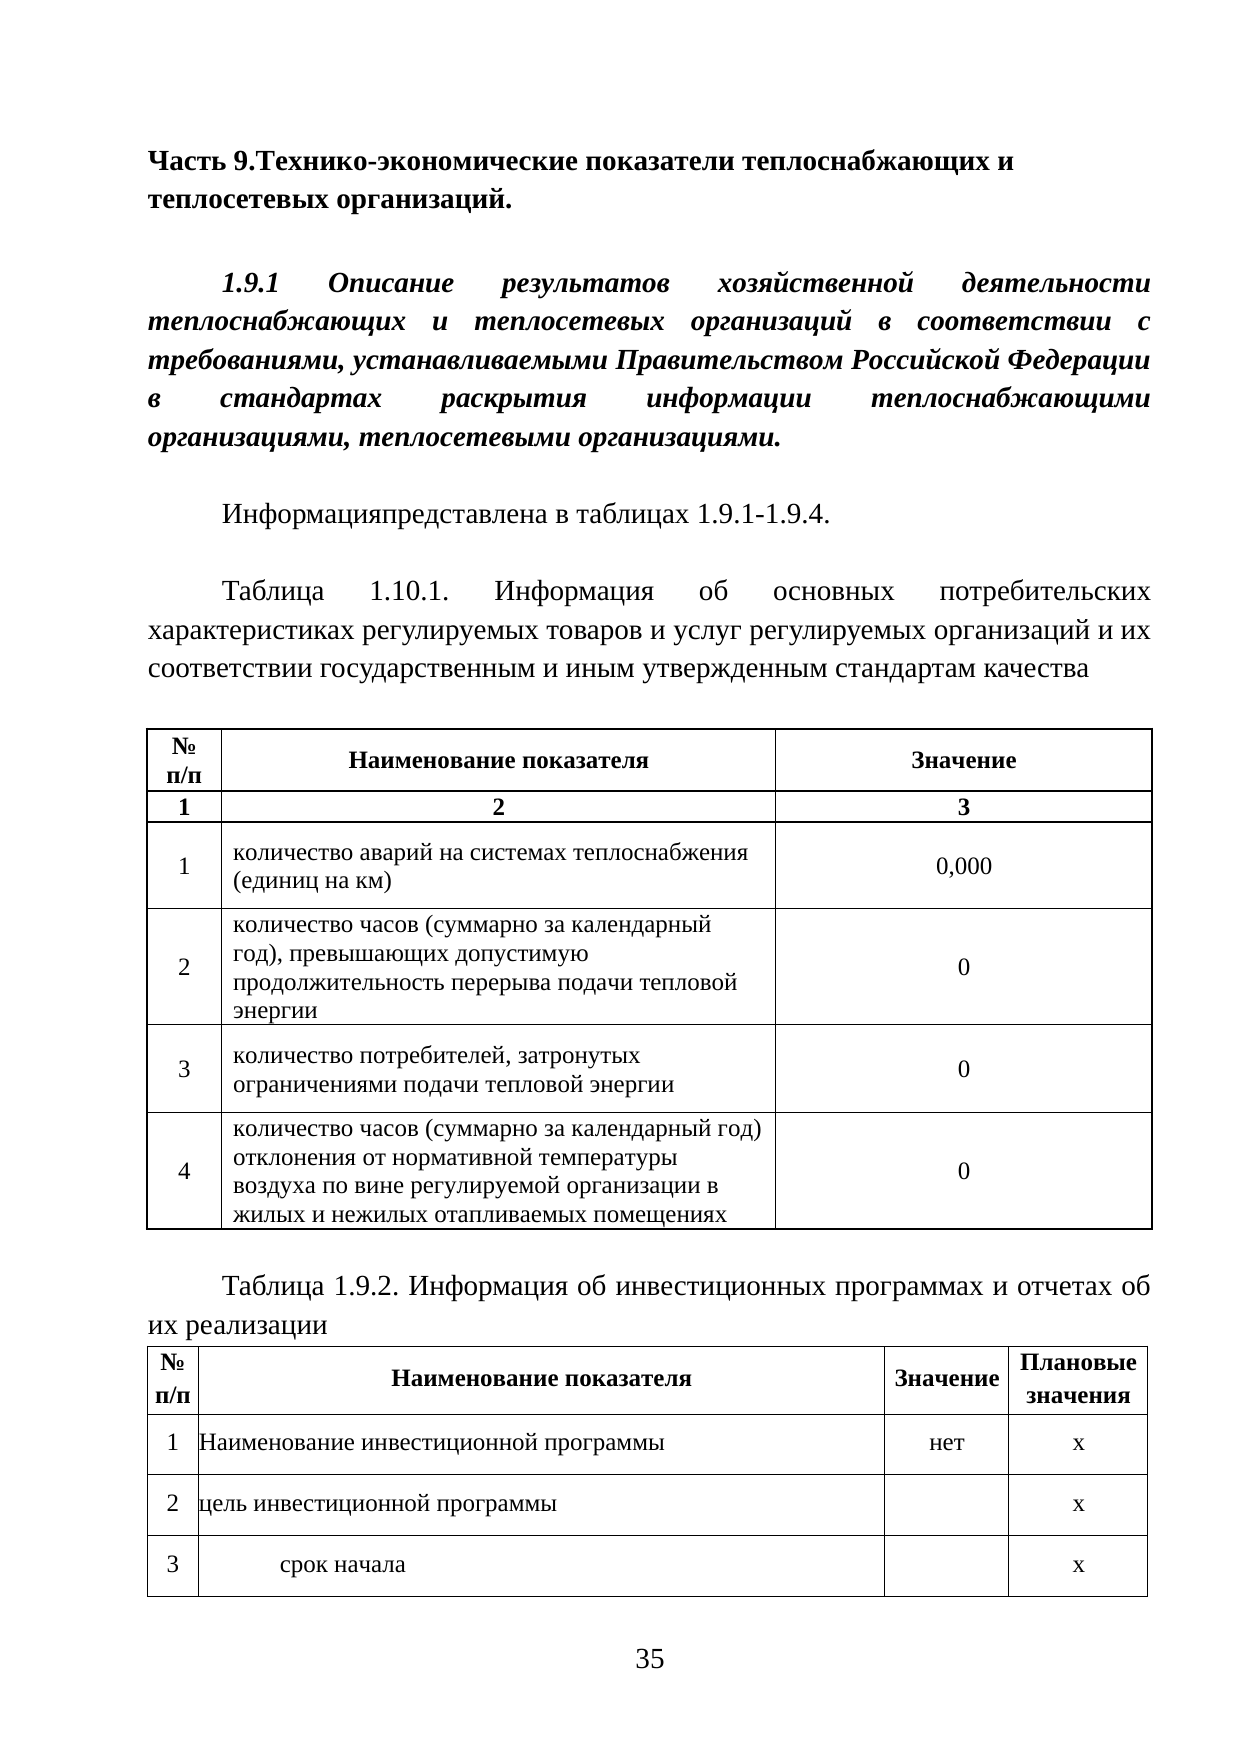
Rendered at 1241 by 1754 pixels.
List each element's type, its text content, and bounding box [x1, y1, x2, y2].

table_cell 0,000 [776, 823, 1151, 908]
text Информацияпредставлена в таблицах 1.9.1-1.9.4. [148, 496, 1152, 530]
table_cell 1 [148, 792, 221, 821]
table_cell 2 [148, 1475, 198, 1535]
table_cell цель инвестиционной программы [199, 1475, 884, 1535]
table_cell [885, 1536, 1008, 1596]
table_header Наименование показателя [199, 1347, 884, 1413]
table_cell Наименование инвестиционной программы [199, 1415, 884, 1474]
table_cell 3 [776, 792, 1151, 821]
table_header Значение [776, 730, 1151, 790]
table_cell х [1009, 1475, 1147, 1535]
table_header № п/п [148, 1347, 198, 1413]
table_cell нет [885, 1415, 1008, 1474]
table_cell срок начала [199, 1536, 884, 1596]
table_cell 0 [776, 1025, 1151, 1112]
table_cell 0 [776, 909, 1151, 1024]
table_header Наименование показателя [222, 730, 775, 790]
table_cell количество аварий на системах теплоснабжения (единиц на км) [222, 823, 775, 908]
subtitle Часть 9.Технико-экономические показатели теплоснабжающих и теплосетевых организаций. [148, 143, 1152, 215]
table_cell 2 [148, 909, 221, 1024]
table_cell [885, 1475, 1008, 1535]
subtitle 1.9.1 Описание результатов хозяйственной деятельности теплоснабжающих и теплосетевых организаций в соответствии с требованиями, устанавливаемыми Правительством Российской Федерации в стандартах раскрытия информации теплоснабжающими организациями, теплосетевыми организациями. [148, 265, 1152, 453]
table_cell х [1009, 1415, 1147, 1474]
table_cell количество потребителей, затронутых ограничениями подачи тепловой энергии [222, 1025, 775, 1112]
table_cell 1 [148, 1415, 198, 1474]
table_header № п/п [148, 730, 221, 790]
table_cell х [1009, 1536, 1147, 1596]
table_cell 3 [148, 1536, 198, 1596]
text Таблица 1.10.1. Информация об основных потребительских характеристиках регулируемых товаров и услуг регулируемых организаций и их соответствии государственным и иным утвержденным стандартам качества [148, 573, 1152, 684]
table_cell 1 [148, 823, 221, 908]
table_cell количество часов (суммарно за календарный год), превышающих допустимую продолжительность перерыва подачи тепловой энергии [222, 909, 775, 1024]
table_cell количество часов (суммарно за календарный год) отклонения от нормативной температуры воздуха по вине регулируемой организации в жилых и нежилых отапливаемых помещениях [222, 1113, 775, 1228]
table_cell 4 [148, 1113, 221, 1228]
table_cell 3 [148, 1025, 221, 1112]
table_cell 0 [776, 1113, 1151, 1228]
table_cell 2 [222, 792, 775, 821]
table_header Значение [885, 1347, 1008, 1413]
table_header Плановые значения [1009, 1347, 1147, 1413]
text Таблица 1.9.2. Информация об инвестиционных программах и отчетах об их реализации [148, 1268, 1152, 1341]
